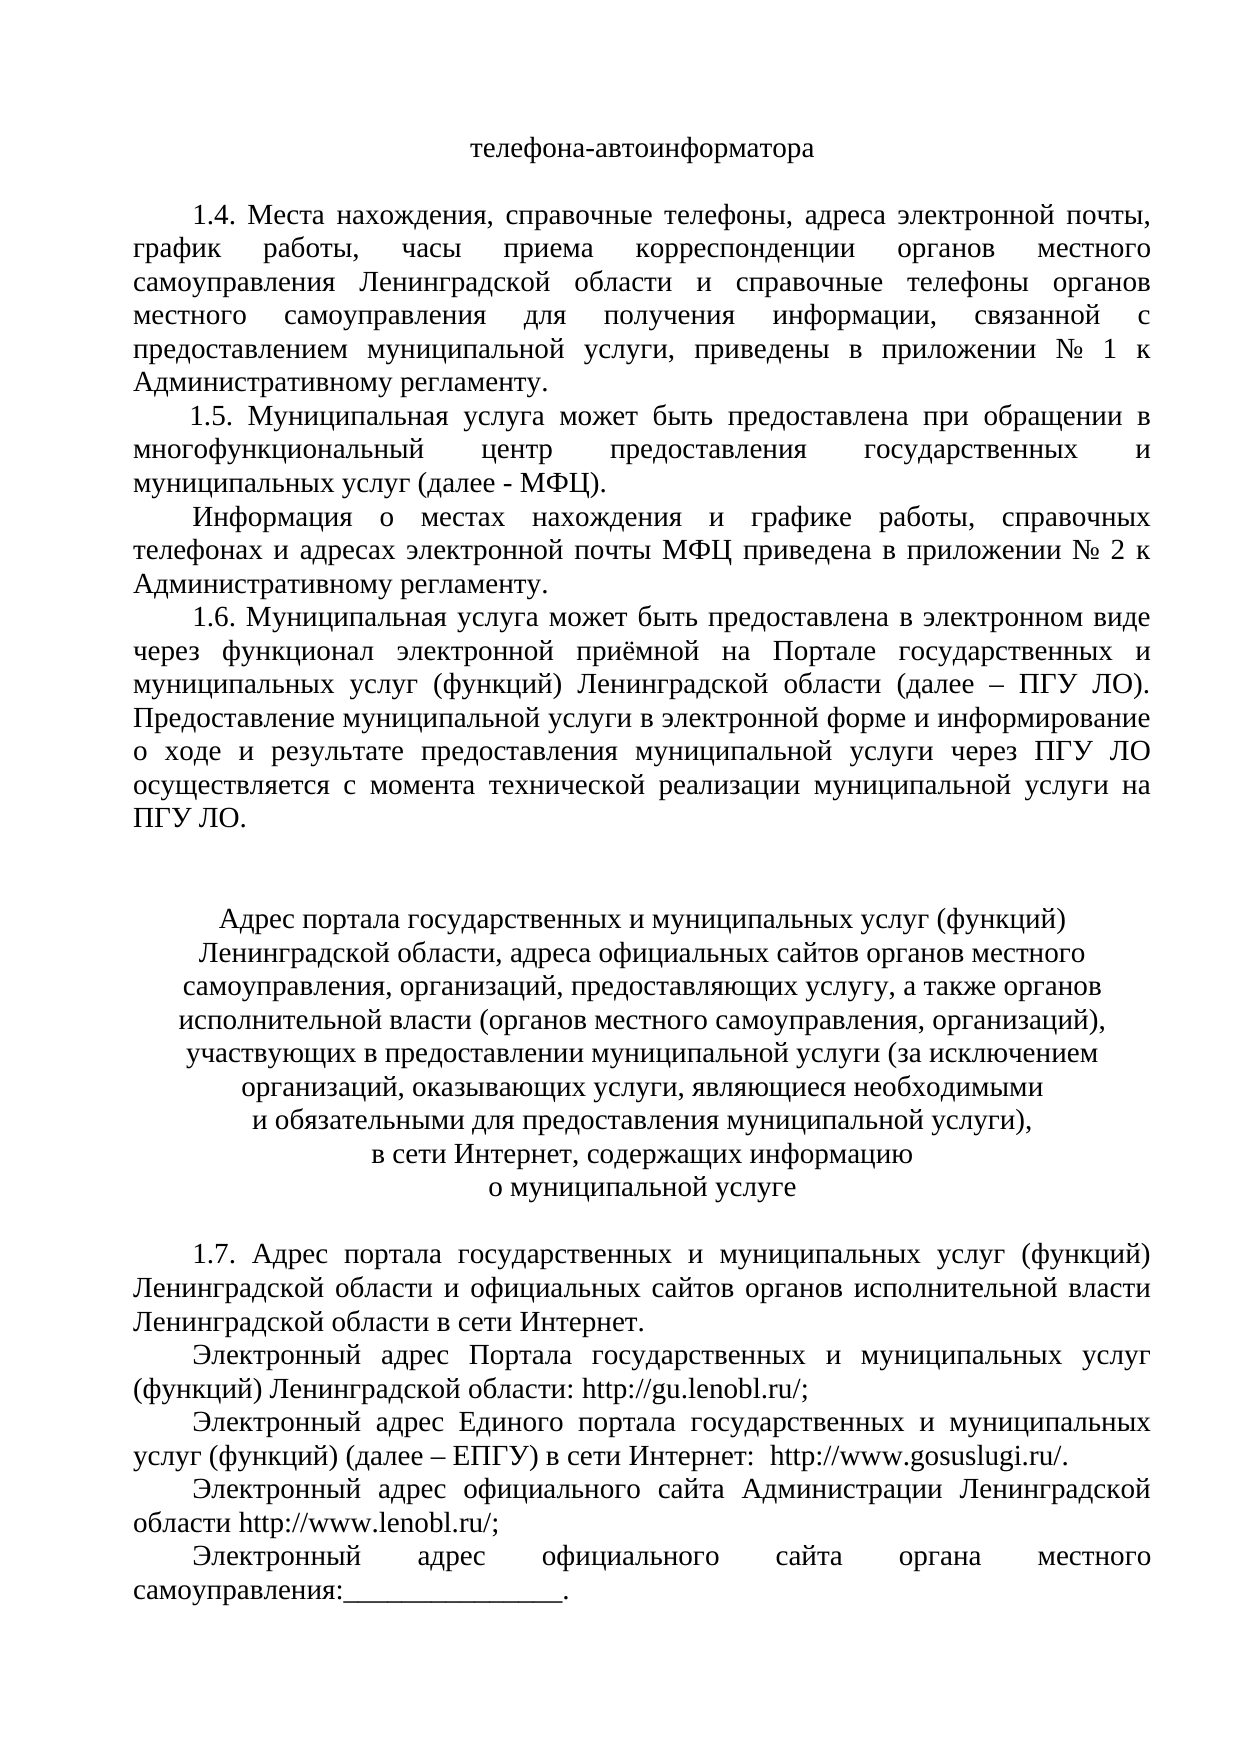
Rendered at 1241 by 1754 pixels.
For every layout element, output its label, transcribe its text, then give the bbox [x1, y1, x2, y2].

text 1.5. Муниципальная услуга может быть предоставлена при обращении в многофункциональный центр предоставления государственных и муниципальных услуг (далее - МФЦ). [133, 398, 1152, 499]
text 1.6. Муниципальная услуга может быть предоставлена в электронном виде через функционал электронной приёмной на Портале государственных и муниципальных услуг (функций) Ленинградской области (далее – ПГУ ЛО). Предоставление муниципальной услуги в электронной форме и информирование о ходе и результате предоставления муниципальной услуги через ПГУ ЛО осуществляется с момента технической реализации муниципальной услуги на ПГУ ЛО. [133, 599, 1152, 834]
text Информация о местах нахождения и графике работы, справочных телефонах и адресах электронной почты МФЦ приведена в приложении № 2 к Административному регламенту. [133, 499, 1152, 599]
text в сети Интернет, содержащих информацию [133, 1136, 1152, 1169]
text организаций, оказывающих услуги, являющиеся необходимыми [133, 1069, 1152, 1102]
text и обязательными для предоставления муниципальной услуги), [133, 1102, 1152, 1136]
text Электронный адрес официального сайта органа местного самоуправления:_______________. [133, 1538, 1152, 1606]
text Электронный адрес официального сайта Администрации Ленинградской области http://www.lenobl.ru/; [133, 1471, 1152, 1538]
text телефона-автоинформатора [133, 130, 1152, 163]
text о муниципальной услуге [133, 1169, 1152, 1203]
text 1.7. Адрес портала государственных и муниципальных услуг (функций) Ленинградской области и официальных сайтов органов исполнительной власти Ленинградской области в сети Интернет. [133, 1237, 1152, 1337]
text Адрес портала государственных и муниципальных услуг (функций) Ленинградской области, адреса официальных сайтов органов местного самоуправления, организаций, предоставляющих услугу, а также органов исполнительной власти (органов местного самоуправления, организаций), участвующих в предоставлении муниципальной услуги (за исключением [133, 901, 1152, 1069]
text 1.4. Места нахождения, справочные телефоны, адреса электронной почты, график работы, часы приема корреспонденции органов местного самоуправления Ленинградской области и справочные телефоны органов местного самоуправления для получения информации, связанной с предоставлением муниципальной услуги, приведены в приложении № 1 к Административному регламенту. [133, 197, 1152, 398]
text Электронный адрес Портала государственных и муниципальных услуг (функций) Ленинградской области: http://gu.lenobl.ru/; [133, 1337, 1152, 1404]
text Электронный адрес Единого портала государственных и муниципальных услуг (функций) (далее – ЕПГУ) в сети Интернет: http://www.gosuslugi.ru/. [133, 1404, 1152, 1471]
